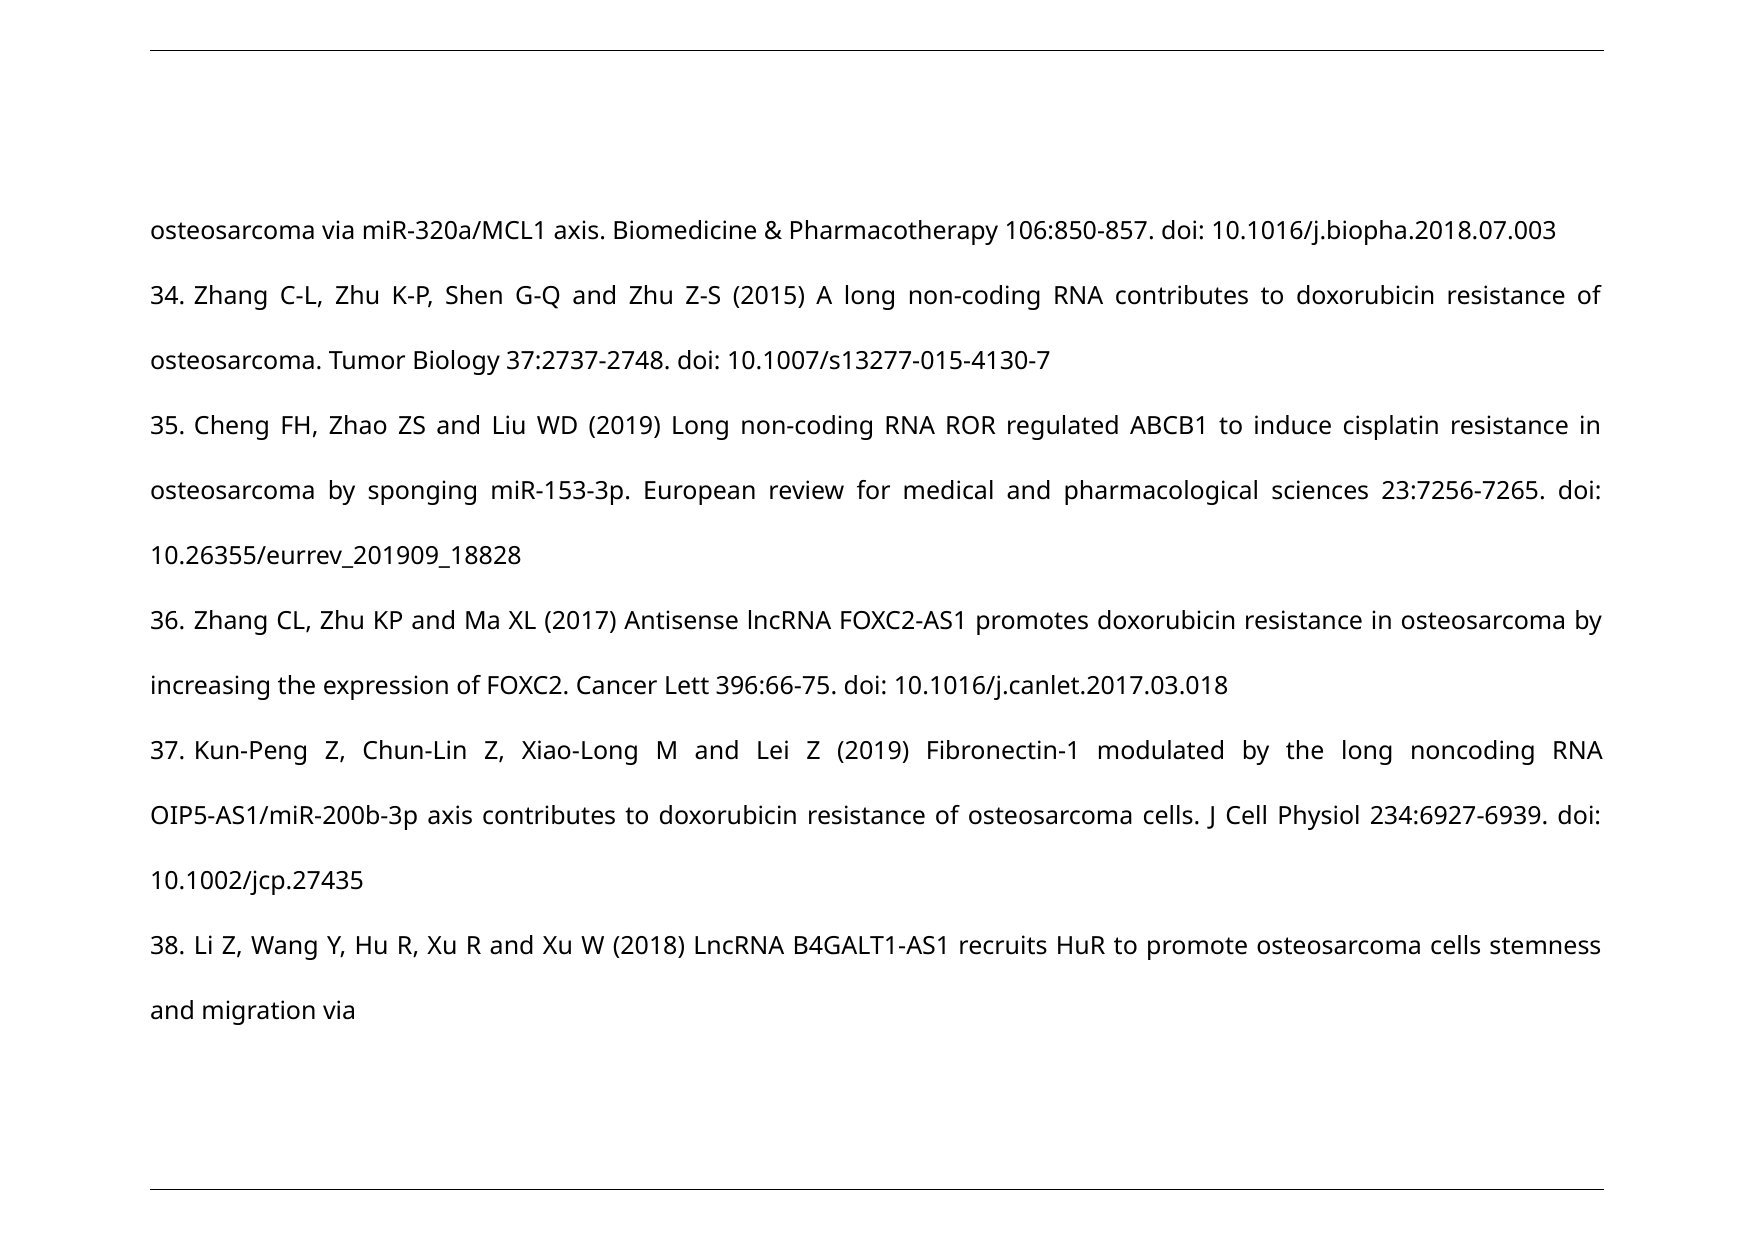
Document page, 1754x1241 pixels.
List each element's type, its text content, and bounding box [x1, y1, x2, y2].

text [150, 198, 1604, 263]
text 34. Zhang C-L, Zhu K-P, Shen G-Q and Zhu Z-S (2015) A long non-coding RNA contributes to doxorubicin resistance of osteosarcoma. Tumor Biology 37:2737-2748. doi: 10.1007/s13277-015-4130-7 [150, 263, 1604, 393]
text 38. Li Z, Wang Y, Hu R, Xu R and Xu W (2018) LncRNA B4GALT1-AS1 recruits HuR to promote osteosarcoma cells stemness and migration via [150, 913, 1604, 1043]
text 37. Kun-Peng Z, Chun-Lin Z, Xiao-Long M and Lei Z (2019) Fibronectin-1 modulated by the long noncoding RNA OIP5-AS1/miR-200b-3p axis contributes to doxorubicin resistance of osteosarcoma cells. J Cell Physiol 234:6927-6939. doi: 10.1002/jcp.27435 [150, 718, 1604, 913]
text 36. Zhang CL, Zhu KP and Ma XL (2017) Antisense lncRNA FOXC2-AS1 promotes doxorubicin resistance in osteosarcoma by increasing the expression of FOXC2. Cancer Lett 396:66-75. doi: 10.1016/j.canlet.2017.03.018 [150, 588, 1604, 718]
text 35. Cheng FH, Zhao ZS and Liu WD (2019) Long non-coding RNA ROR regulated ABCB1 to induce cisplatin resistance in osteosarcoma by sponging miR-153-3p. European review for medical and pharmacological sciences 23:7256-7265. doi: 10.26355/eurrev_201909_18828 [150, 393, 1604, 588]
